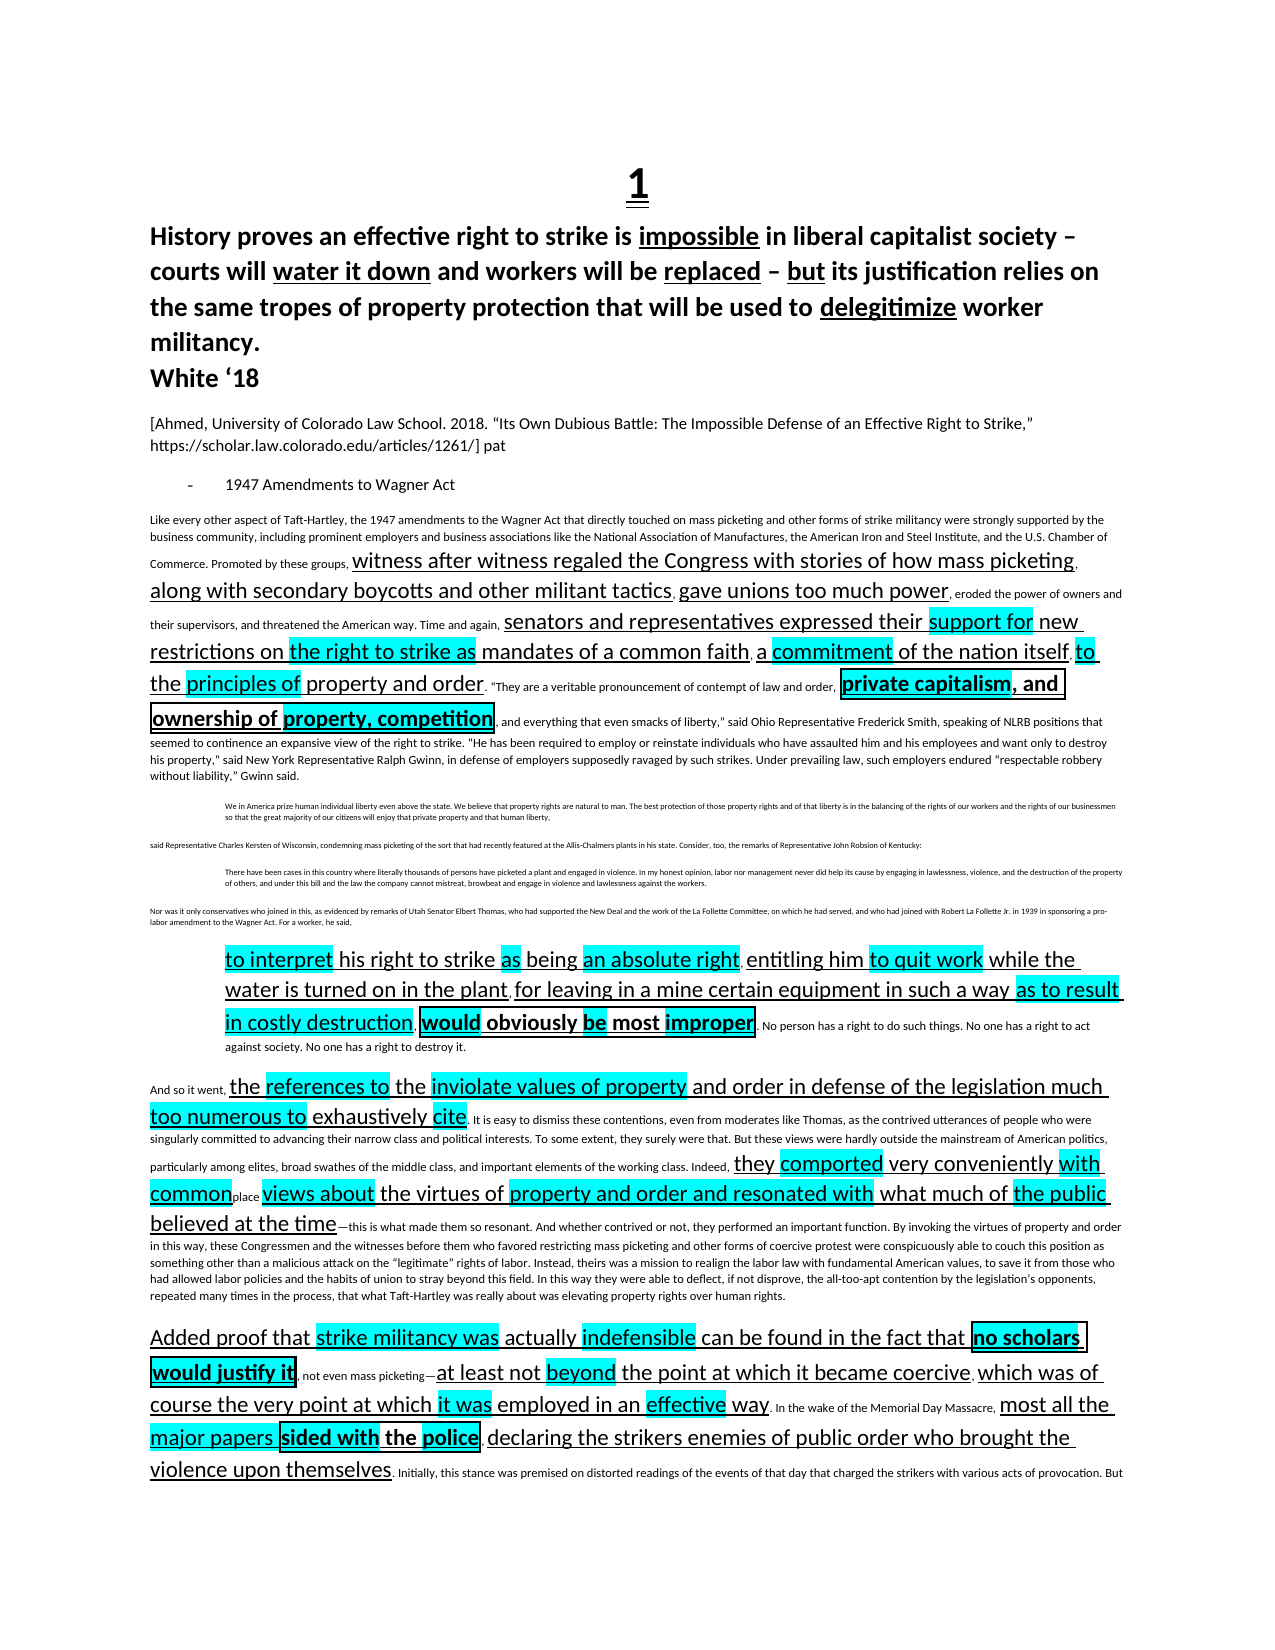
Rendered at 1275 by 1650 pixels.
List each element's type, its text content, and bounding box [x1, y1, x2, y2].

subtitle 1 [150, 154, 1125, 210]
text Nor was it only conservatives who joined in this, as evidenced by remarks of Utah Senator Elbert Thomas, who had supported the New Deal and the work of the La Follette Committee, on which he had served, and who had joined with Robert La Follette Jr. in 1939 in sponsoring a pro-labor amendment to the Wagner Act. For a worker, he said, [150, 906, 1125, 927]
subtitle History proves an effective right to strike is impossible in liberal capitalist society – courts will water it down and workers will be replaced – but its justification relies on the same tropes of property protection that will be used to delegitimize worker militancy. [150, 219, 1125, 358]
text Like every other aspect of Taft-Hartley, the 1947 amendments to the Wagner Act that directly touched on mass picketing and other forms of strike militancy were strongly supported by the business community, including prominent employers and business associations like the National Association of Manufactures, the American Iron and Steel Institute, and the U.S. Chamber of Commerce. Promoted by these groups, witness after witness regaled the Congress with stories of how mass picketing, along with secondary boycotts and other militant tactics, gave unions too much power, eroded the power of owners and their supervisors, and threatened the American way. Time and again, senators and representatives expressed their support for new restrictions on the right to strike as mandates of a common faith, a commitment of the nation itself, to the principles of property and order. “They are a veritable pronouncement of contempt of law and order, private capitalism, and ownership of property, competition, and everything that even smacks of liberty,” said Ohio Representative Frederick Smith, speaking of NLRB positions that seemed to continence an expansive view of the right to strike. “He has been required to employ or reinstate individuals who have assaulted him and his employees and want only to destroy his property,” said New York Representative Ralph Gwinn, in defense of employers supposedly ravaged by such strikes. Under prevailing law, such employers endured “respectable robbery without liability,” Gwinn said. [150, 512, 1125, 784]
text White ‘18 [150, 361, 1125, 394]
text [150, 1321, 1125, 1483]
text to interpret his right to strike as being an absolute right, entitling him to quit work while the water is turned on in the plant, for leaving in a mine certain equipment in such a way as to result in costly destruction, would obviously be most improper. No person has a right to do such things. No one has a right to act against society. No one has a right to destroy it. [225, 945, 1125, 1054]
text And so it went, the references to the inviolate values of property and order in defense of the legislation much too numerous to exhaustively cite. It is easy to dismiss these contentions, even from moderates like Thomas, as the contrived utterances of people who were singularly committed to advancing their narrow class and political interests. To some extent, they surely were that. But these views were hardly outside the mainstream of American politics, particularly among elites, broad swathes of the middle class, and important elements of the working class. Indeed, they comported very conveniently with commonplace views about the virtues of property and order and resonated with what much of the public believed at the time—this is what made them so resonant. And whether contrived or not, they performed an important function. By invoking the virtues of property and order in this way, these Congressmen and the witnesses before them who favored restricting mass picketing and other forms of coercive protest were conspicuously able to couch this position as something other than a malicious attack on the “legitimate” rights of labor. Instead, theirs was a mission to realign the labor law with fundamental American values, to save it from those who had allowed labor policies and the habits of union to stray beyond this field. In this way they were able to deflect, if not disprove, the all-too-apt contention by the legislation’s opponents, repeated many times in the process, that what Taft-Hartley was really about was elevating property rights over human rights. [150, 1072, 1125, 1303]
text [Ahmed, University of Colorado Law School. 2018. “Its Own Dubious Battle: The Impossible Defense of an Effective Right to Strike,” https://scholar.law.colorado.edu/articles/1261/] pat [150, 413, 1125, 456]
list 1947 Amendments to Wagner Act [187, 474, 1125, 494]
